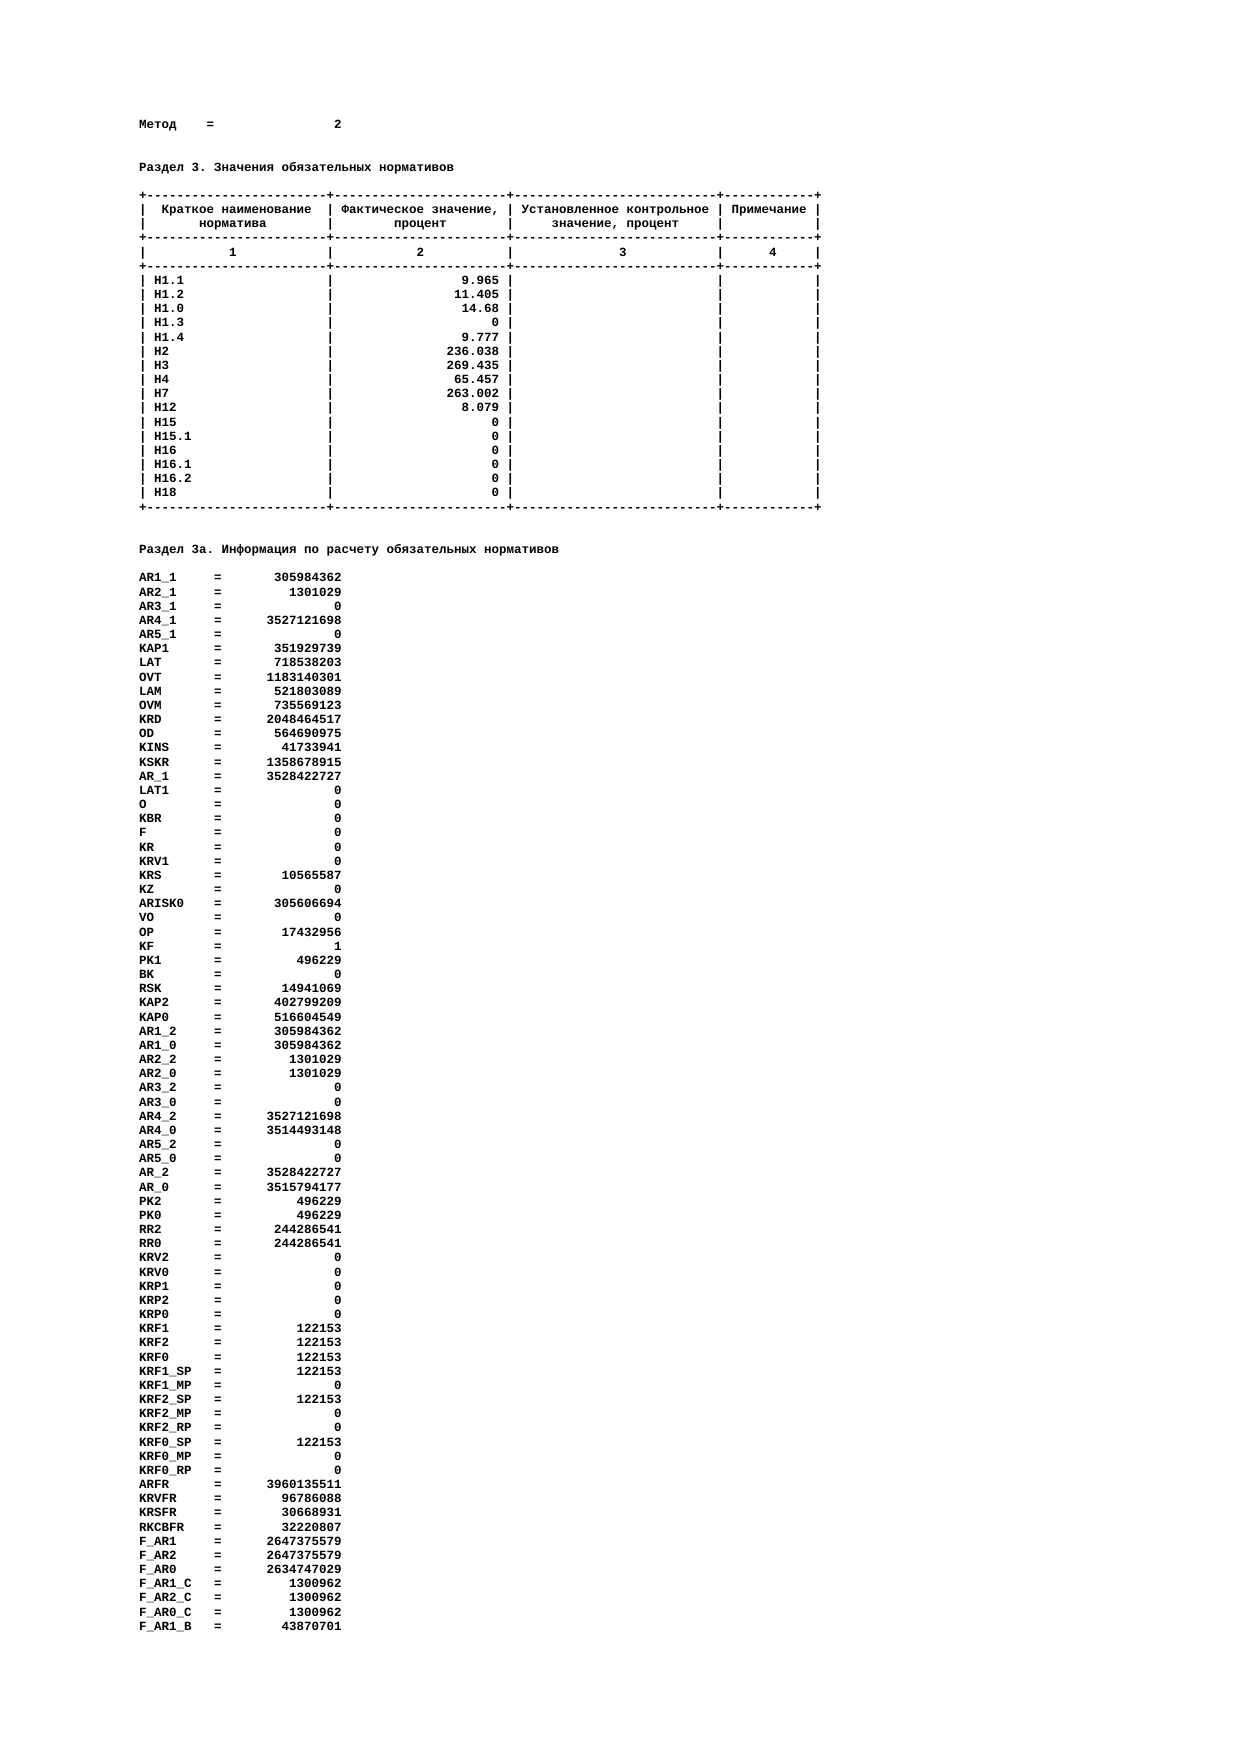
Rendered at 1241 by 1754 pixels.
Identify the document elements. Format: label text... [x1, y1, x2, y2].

text KRF1_MP = 0 [139, 1379, 1101, 1393]
text KRF2_MP = 0 [139, 1407, 1101, 1421]
text | Н16.2 | 0 | | | [139, 472, 1101, 486]
text +------------------------+-----------------------+---------------------------+------------+ [139, 260, 1101, 274]
text AR_2 = 3528422727 [139, 1166, 1101, 1181]
text RSK = 14941069 [139, 982, 1101, 996]
text KAP2 = 402799209 [139, 996, 1101, 1011]
text Раздел 3. Значения обязательных нормативов [139, 161, 1101, 175]
text KRF1 = 122153 [139, 1322, 1101, 1336]
text Раздел 3а. Информация по расчету обязательных нормативов [139, 543, 1101, 557]
text KRP1 = 0 [139, 1280, 1101, 1294]
text | Н1.2 | 11.405 | | | [139, 288, 1101, 302]
text RR0 = 244286541 [139, 1237, 1101, 1251]
text F_AR1_B = 43870701 [139, 1620, 1101, 1634]
text LAT = 718538203 [139, 656, 1101, 671]
text KRF0_SP = 122153 [139, 1436, 1101, 1450]
text OVM = 735569123 [139, 699, 1101, 713]
text AR2_2 = 1301029 [139, 1053, 1101, 1067]
text PK1 = 496229 [139, 954, 1101, 968]
text KRF2_RP = 0 [139, 1421, 1101, 1436]
text F = 0 [139, 826, 1101, 841]
text KF = 1 [139, 940, 1101, 954]
text KAP0 = 516604549 [139, 1011, 1101, 1025]
text F_AR1 = 2647375579 [139, 1535, 1101, 1549]
text LAT1 = 0 [139, 784, 1101, 798]
text AR5_0 = 0 [139, 1152, 1101, 1166]
text | Н2 | 236.038 | | | [139, 345, 1101, 359]
text OD = 564690975 [139, 727, 1101, 741]
text KRV0 = 0 [139, 1266, 1101, 1280]
text | Н1.1 | 9.965 | | | [139, 274, 1101, 288]
text F_AR0_C = 1300962 [139, 1606, 1101, 1620]
text KBR = 0 [139, 812, 1101, 826]
text | Н3 | 269.435 | | | [139, 359, 1101, 373]
text AR5_1 = 0 [139, 628, 1101, 642]
text RKCBFR = 32220807 [139, 1521, 1101, 1535]
text KZ = 0 [139, 883, 1101, 897]
text AR3_2 = 0 [139, 1081, 1101, 1096]
text AR_0 = 3515794177 [139, 1181, 1101, 1195]
text AR5_2 = 0 [139, 1138, 1101, 1152]
text KRVFR = 96786088 [139, 1492, 1101, 1506]
text ARISK0 = 305606694 [139, 897, 1101, 911]
text KRS = 10565587 [139, 869, 1101, 883]
text KRP0 = 0 [139, 1308, 1101, 1322]
text OP = 17432956 [139, 926, 1101, 940]
text | Краткое наименование | Фактическое значение, | Установленное контрольное | Примечание | [139, 203, 1101, 217]
text | Н1.3 | 0 | | | [139, 316, 1101, 331]
text AR4_2 = 3527121698 [139, 1110, 1101, 1124]
text LAM = 521803089 [139, 685, 1101, 699]
text AR3_1 = 0 [139, 600, 1101, 614]
text | 1 | 2 | 3 | 4 | [139, 246, 1101, 260]
text | Н18 | 0 | | | [139, 486, 1101, 501]
text | H15.1 | 0 | | | [139, 430, 1101, 444]
text +------------------------+-----------------------+---------------------------+------------+ [139, 231, 1101, 246]
text AR1_0 = 305984362 [139, 1039, 1101, 1053]
text AR3_0 = 0 [139, 1096, 1101, 1110]
text BK = 0 [139, 968, 1101, 982]
text | Н1.0 | 14.68 | | | [139, 302, 1101, 316]
text F_AR2_C = 1300962 [139, 1591, 1101, 1606]
text AR4_0 = 3514493148 [139, 1124, 1101, 1138]
text F_AR2 = 2647375579 [139, 1549, 1101, 1563]
text KRSFR = 30668931 [139, 1506, 1101, 1521]
text | Н16 | 0 | | | [139, 444, 1101, 458]
text KRP2 = 0 [139, 1294, 1101, 1308]
text ARFR = 3960135511 [139, 1478, 1101, 1492]
text +------------------------+-----------------------+---------------------------+------------+ [139, 189, 1101, 203]
text Метод = 2 [139, 118, 1101, 132]
text | Н1.4 | 9.777 | | | [139, 331, 1101, 345]
text | Н7 | 263.002 | | | [139, 387, 1101, 401]
text KRF0_MP = 0 [139, 1450, 1101, 1464]
text PK2 = 496229 [139, 1195, 1101, 1209]
text KRV2 = 0 [139, 1251, 1101, 1266]
text KRF1_SP = 122153 [139, 1365, 1101, 1379]
text AR2_0 = 1301029 [139, 1067, 1101, 1081]
text AR_1 = 3528422727 [139, 770, 1101, 784]
text AR4_1 = 3527121698 [139, 614, 1101, 628]
text | Н16.1 | 0 | | | [139, 458, 1101, 472]
text KRV1 = 0 [139, 855, 1101, 869]
text AR1_2 = 305984362 [139, 1025, 1101, 1039]
text F_AR0 = 2634747029 [139, 1563, 1101, 1577]
text F_AR1_C = 1300962 [139, 1577, 1101, 1591]
text O = 0 [139, 798, 1101, 812]
text | Н15 | 0 | | | [139, 416, 1101, 430]
text KRF2_SP = 122153 [139, 1393, 1101, 1407]
text | Н4 | 65.457 | | | [139, 373, 1101, 387]
text AR1_1 = 305984362 [139, 571, 1101, 586]
text | норматива | процент | значение, процент | | [139, 217, 1101, 231]
text OVT = 1183140301 [139, 671, 1101, 685]
text KRF2 = 122153 [139, 1336, 1101, 1351]
text AR2_1 = 1301029 [139, 586, 1101, 600]
text VO = 0 [139, 911, 1101, 926]
text KRF0_RP = 0 [139, 1464, 1101, 1478]
text KSKR = 1358678915 [139, 756, 1101, 770]
text +------------------------+-----------------------+---------------------------+------------+ [139, 501, 1101, 515]
text | Н12 | 8.079 | | | [139, 401, 1101, 416]
text KR = 0 [139, 841, 1101, 855]
text KRF0 = 122153 [139, 1351, 1101, 1365]
text RR2 = 244286541 [139, 1223, 1101, 1237]
text KINS = 41733941 [139, 741, 1101, 756]
text PK0 = 496229 [139, 1209, 1101, 1223]
text KAP1 = 351929739 [139, 642, 1101, 656]
text KRD = 2048464517 [139, 713, 1101, 727]
